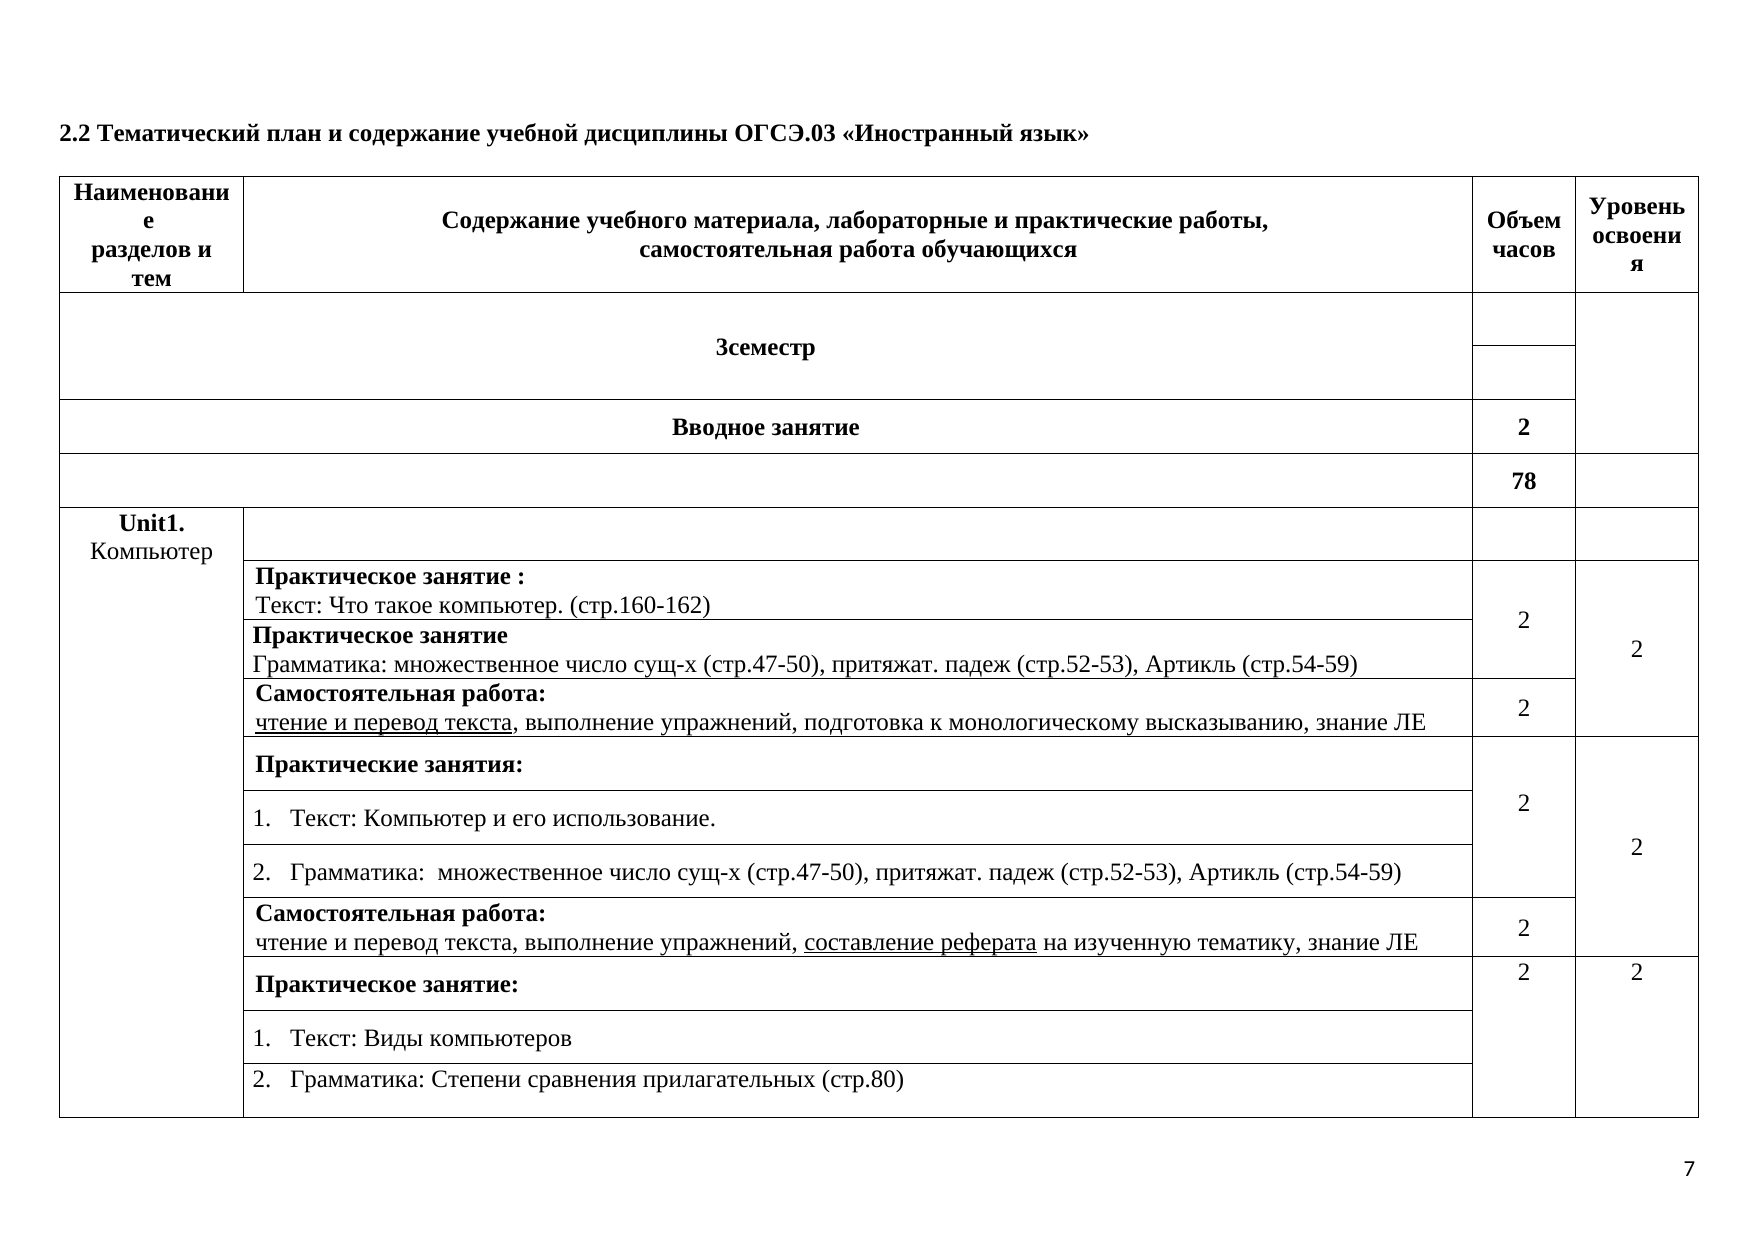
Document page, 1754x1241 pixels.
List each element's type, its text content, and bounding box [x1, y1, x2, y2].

table_cell Unit1. Компьютер [60, 508, 243, 1117]
table_cell 2 [1473, 957, 1575, 1117]
table_cell 2 [1473, 679, 1575, 736]
table_cell 2 [1473, 400, 1575, 453]
table_cell Текст: Виды компьютеров [244, 1011, 1472, 1063]
table_cell [1576, 293, 1698, 453]
table_cell 3семестр [60, 293, 1472, 399]
table_cell 2 [1576, 561, 1698, 736]
table_cell [1473, 346, 1575, 399]
table_cell [60, 454, 1472, 507]
table_header Объем часов [1473, 177, 1575, 292]
table_cell [1576, 508, 1698, 560]
table_cell Практические занятия: [244, 737, 1472, 790]
table_cell 2 [1473, 737, 1575, 897]
table_cell Грамматика: множественное число сущ-х (стр.47-50), притяжат. падеж (стр.52-53), Артикль (стр.54-59) [244, 845, 1472, 897]
table_header Уровень освоения [1576, 177, 1698, 292]
table_cell Самостоятельная работа: чтение и перевод текста, выполнение упражнений, составление реферата на изученную тематику, знание ЛЕ [244, 898, 1472, 956]
table_cell [1473, 293, 1575, 345]
table_cell 2 [1473, 898, 1575, 956]
table_cell [1473, 508, 1575, 560]
table_cell Текст: Компьютер и его использование. [244, 791, 1472, 843]
table_cell Практическое занятие: [244, 957, 1472, 1009]
table_cell Самостоятельная работа: чтение и перевод текста, выполнение упражнений, подготовка к монологическому высказыванию, знание ЛЕ [244, 679, 1472, 736]
table_cell 78 [1473, 454, 1575, 507]
table_header Содержание учебного материала, лабораторные и практические работы, самостоятельная работа обучающихся [244, 177, 1472, 292]
text 2.2 Тематический план и содержание учебной дисциплины ОГСЭ.03 «Иностранный язык» [59, 118, 1695, 147]
table_cell Практическое занятие : Текст: Что такое компьютер. (стр.160-162) [244, 561, 1472, 619]
table_cell 2 [1473, 561, 1575, 677]
table_cell [244, 508, 1472, 560]
table_header Наименование разделов и тем [60, 177, 243, 292]
table_cell Вводное занятие [60, 400, 1472, 453]
table_cell 2 [1576, 737, 1698, 956]
table_cell [1576, 454, 1698, 507]
table_cell 2 [1576, 957, 1698, 1117]
table_cell Практическое занятие Грамматика: множественное число сущ-х (стр.47-50), притяжат. падеж (стр.52-53), Артикль (стр.54-59) [244, 620, 1472, 677]
table_cell Грамматика: Степени сравнения прилагательных (стр.80) [244, 1064, 1472, 1117]
